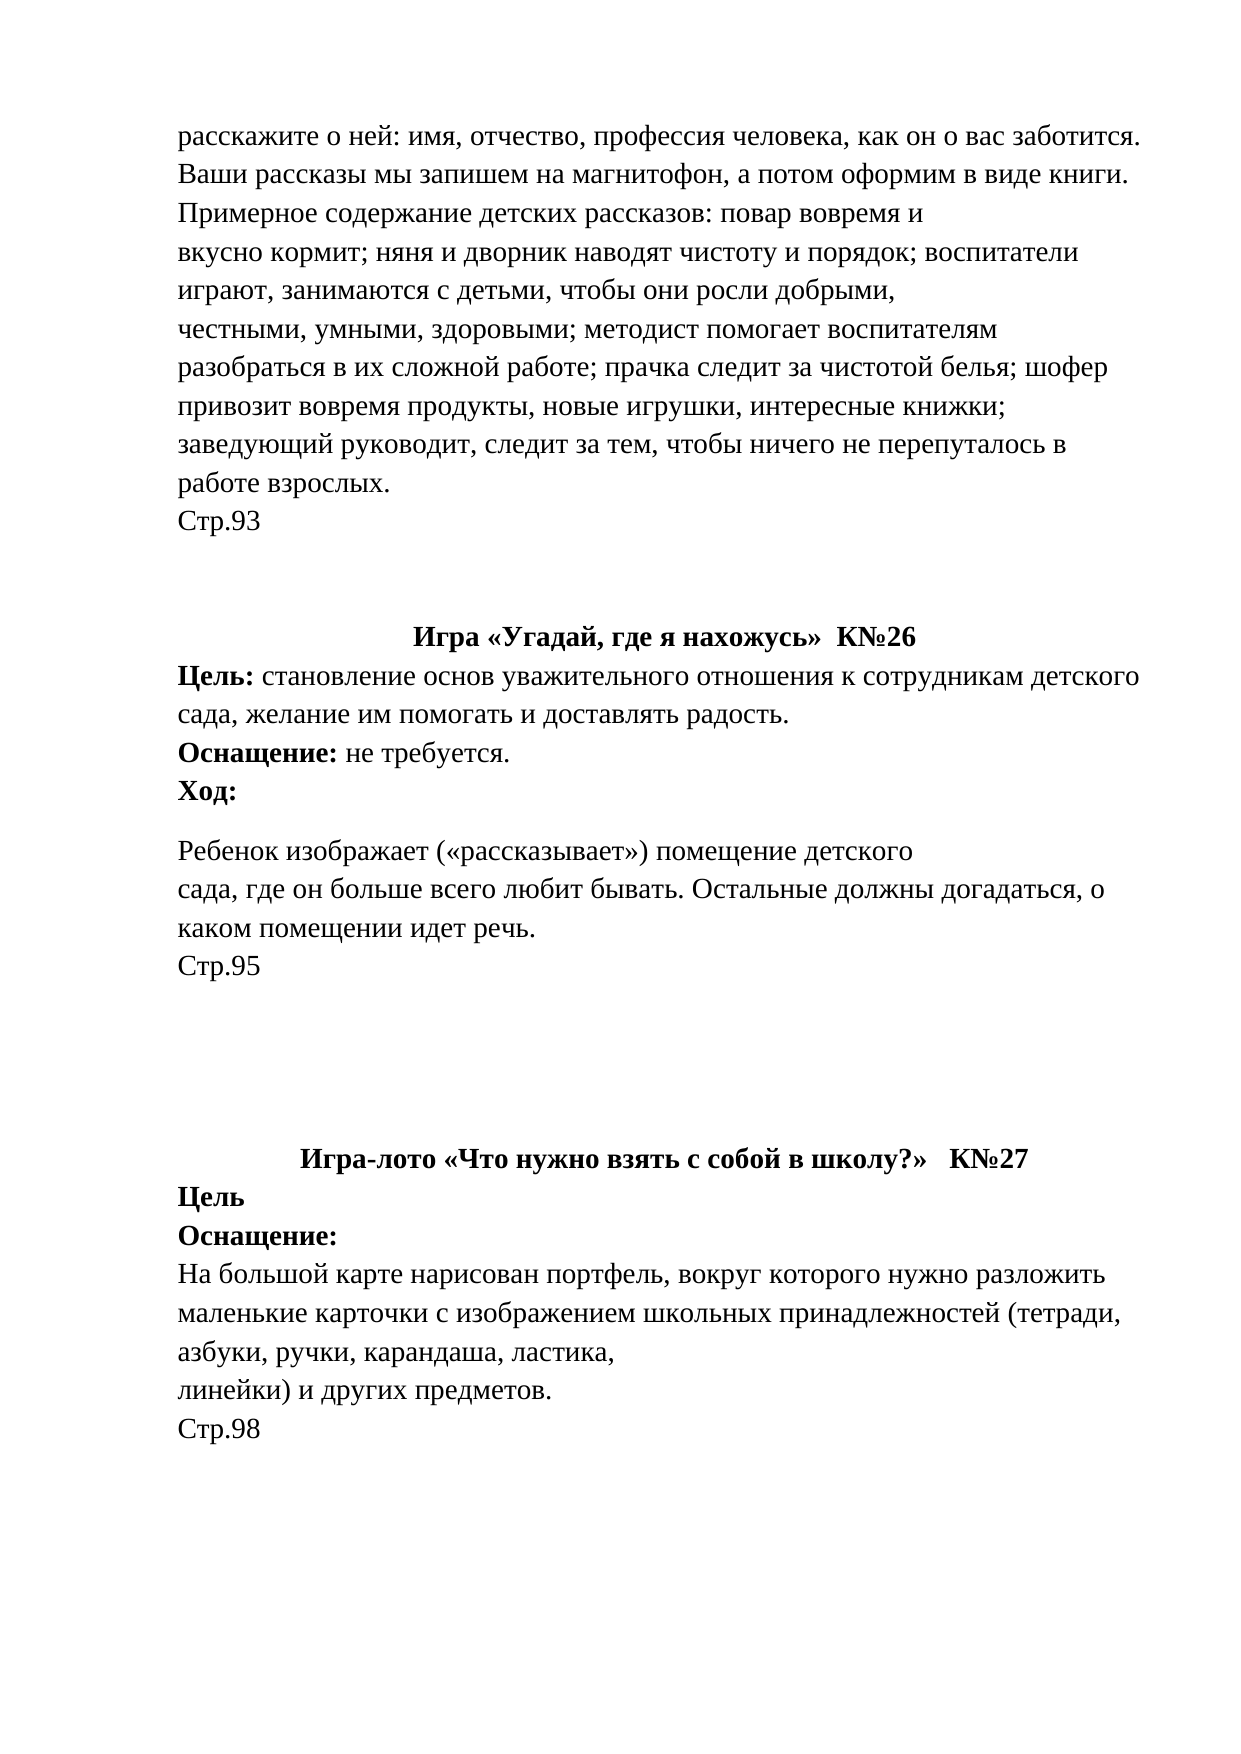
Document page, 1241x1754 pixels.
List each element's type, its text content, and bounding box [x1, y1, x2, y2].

text На большой карте нарисован портфель, вокруг которого нужно разложить маленькие карточки с изображением школьных принадлежностей (тетради, азбуки, ручки, карандаша, ластика, [177, 1257, 1152, 1367]
text Игра «Угадай, где я нахожусь» К№26 [177, 619, 1152, 653]
text разобраться в их сложной работе; прачка следит за чистотой белья; шофер привозит вовремя продукты, новые игрушки, интересные книжки; заведующий руководит, следит за тем, чтобы ничего не перепуталось в работе взрослых. [177, 349, 1152, 498]
text Ход: [177, 773, 1152, 807]
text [177, 118, 1152, 190]
text Примерное содержание детских рассказов: повар вовремя и [177, 195, 1152, 229]
text линейки) и других предметов. [177, 1372, 1152, 1406]
text Оснащение: не требуется. [177, 735, 1152, 768]
text Стр.95 [177, 948, 1152, 982]
text Стр.93 [177, 503, 1152, 537]
text Цель [177, 1179, 1152, 1213]
text вкусно кормит; няня и дворник наводят чистоту и порядок; воспитатели играют, занимаются с детьми, чтобы они росли добрыми, [177, 234, 1152, 306]
text Ребенок изображает («рассказывает») помещение детского [177, 833, 1152, 866]
text Оснащение: [177, 1218, 1152, 1252]
text Стр.98 [177, 1411, 1152, 1444]
text Игра-лото «Что нужно взять с собой в школу?» К№27 [177, 1141, 1152, 1174]
text честными, умными, здоровыми; методист помогает воспитателям [177, 311, 1152, 344]
text Цель: становление основ уважительного отношения к сотрудникам детского сада, желание им помогать и доставлять радость. [177, 658, 1152, 730]
text сада, где он больше всего любит бывать. Остальные должны догадаться, о каком помещении идет речь. [177, 871, 1152, 943]
